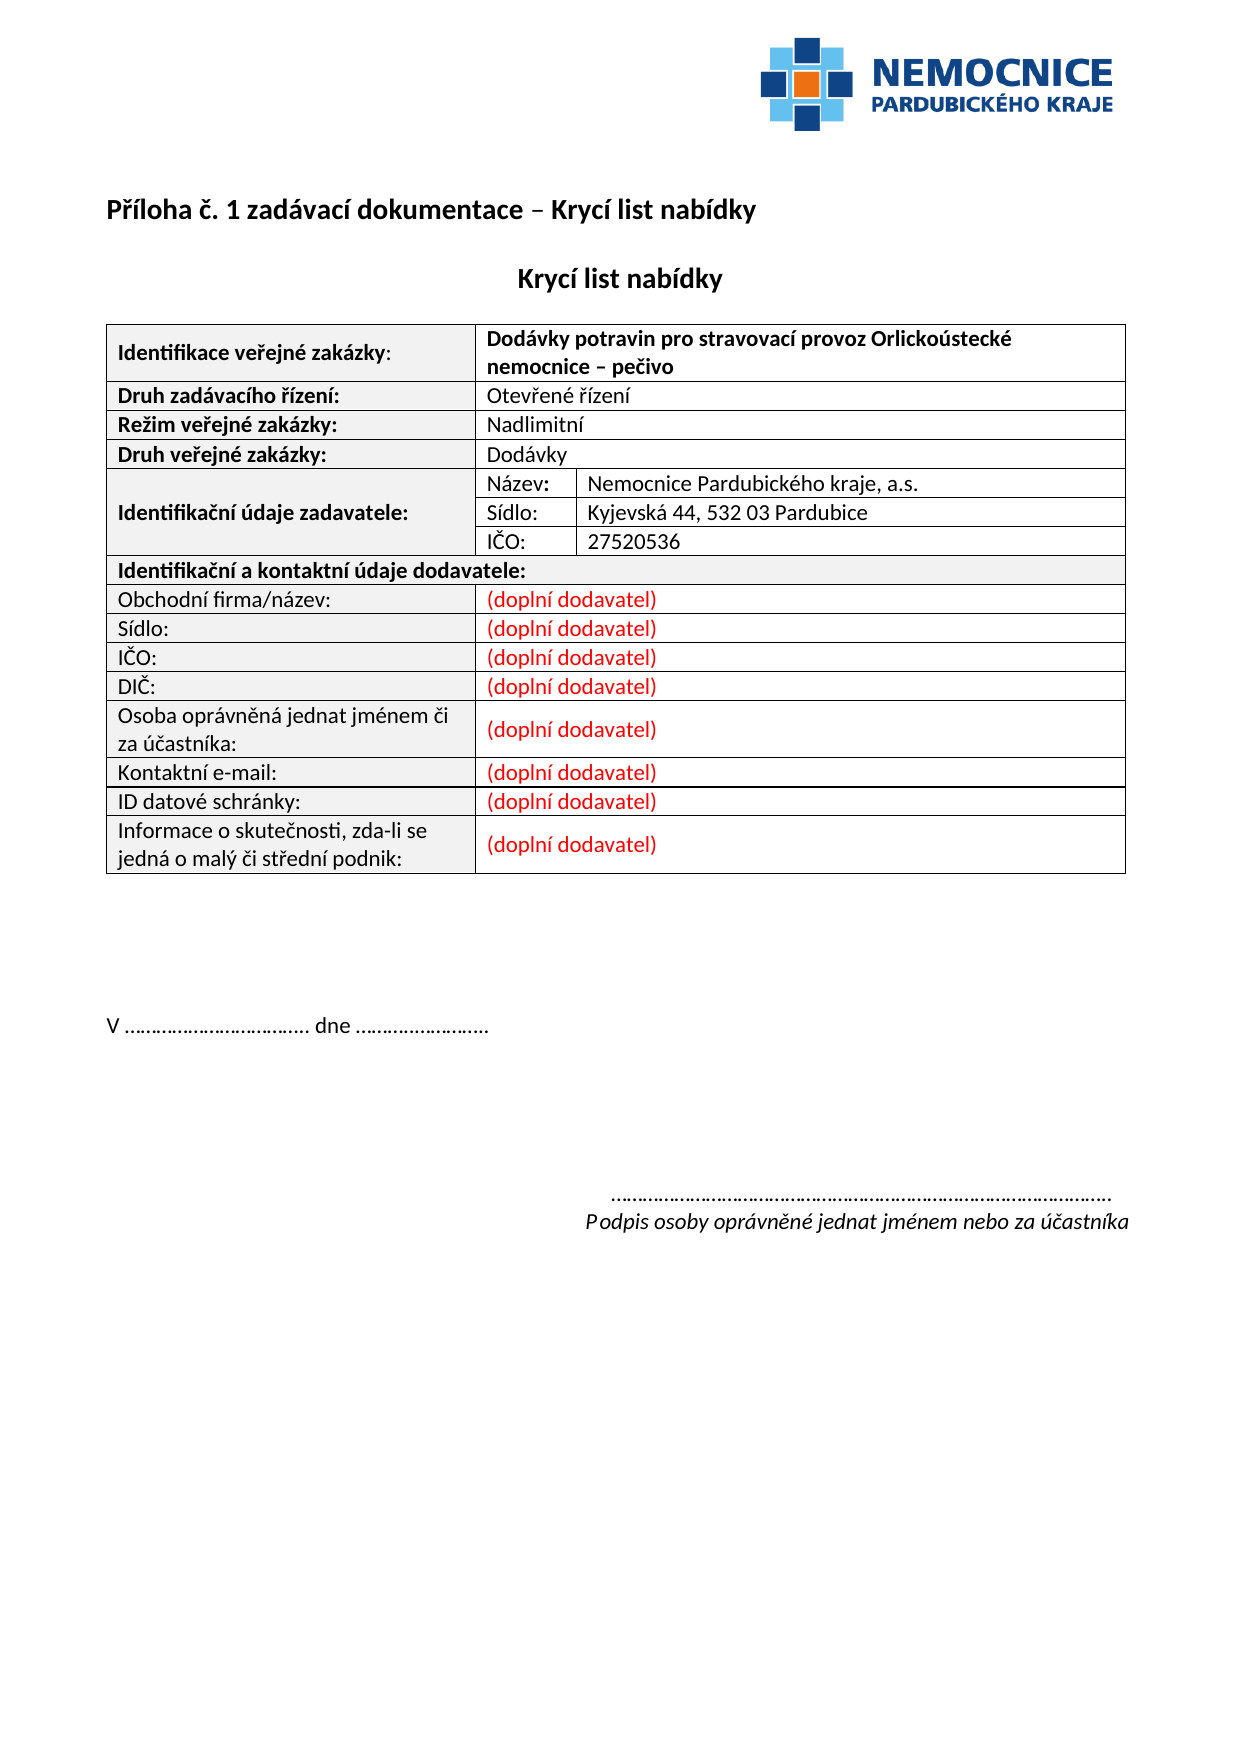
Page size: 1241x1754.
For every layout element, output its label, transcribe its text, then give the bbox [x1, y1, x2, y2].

table_cell Sídlo: [107, 614, 475, 642]
table_cell Druh zadávacího řízení: [107, 382, 475, 409]
table_cell Nemocnice Pardubického kraje, a.s. [577, 469, 1125, 497]
table_cell (doplní dodavatel) [476, 816, 1125, 872]
text Příloha č. 1 zadávací dokumentace – Krycí list nabídky [106, 191, 1134, 227]
table_cell Název: [476, 469, 576, 497]
table_cell (doplní dodavatel) [476, 788, 1125, 815]
table_cell (doplní dodavatel) [476, 643, 1125, 671]
table_cell Sídlo: [476, 498, 576, 526]
table_cell Informace o skutečnosti, zda-li se jedná o malý či střední podnik: [107, 816, 475, 872]
table_cell Otevřené řízení [476, 382, 1125, 409]
table_cell (doplní dodavatel) [476, 758, 1125, 786]
table_cell IČO: [476, 527, 576, 555]
text V …………………………….. dne ………..………….. [106, 1011, 1134, 1039]
table_cell IČO: [107, 643, 475, 671]
table_cell (doplní dodavatel) [476, 585, 1125, 613]
table_cell Identifikační a kontaktní údaje dodavatele: [107, 556, 1125, 584]
table_cell ID datové schránky: [107, 788, 475, 815]
table_cell 27520536 [577, 527, 1125, 555]
table_header Identifikace veřejné zakázky: [107, 325, 475, 381]
table_cell Režim veřejné zakázky: [107, 411, 475, 439]
table_cell Kyjevská 44, 532 03 Pardubice [577, 498, 1125, 526]
table_cell Osoba oprávněná jednat jménem či za účastníka: [107, 701, 475, 757]
table_cell Kontaktní e-mail: [107, 758, 475, 786]
text ………………………………………………………………………………….. [106, 1179, 1134, 1207]
table_cell Dodávky [476, 440, 1125, 468]
table_cell DIČ: [107, 672, 475, 700]
text Krycí list nabídky [106, 260, 1134, 295]
table_cell Identifikační údaje zadavatele: [107, 469, 475, 555]
picture [759, 37, 1113, 132]
text Podpis osoby oprávněné jednat jménem nebo za účastníka [106, 1207, 1134, 1235]
table_cell Nadlimitní [476, 411, 1125, 439]
table_header Dodávky potravin pro stravovací provoz Orlickoústecké nemocnice – pečivo [476, 325, 1125, 381]
table_cell Obchodní firma/název: [107, 585, 475, 613]
table_cell (doplní dodavatel) [476, 614, 1125, 642]
table_cell Druh veřejné zakázky: [107, 440, 475, 468]
table_cell (doplní dodavatel) [476, 672, 1125, 700]
table_cell (doplní dodavatel) [476, 701, 1125, 757]
